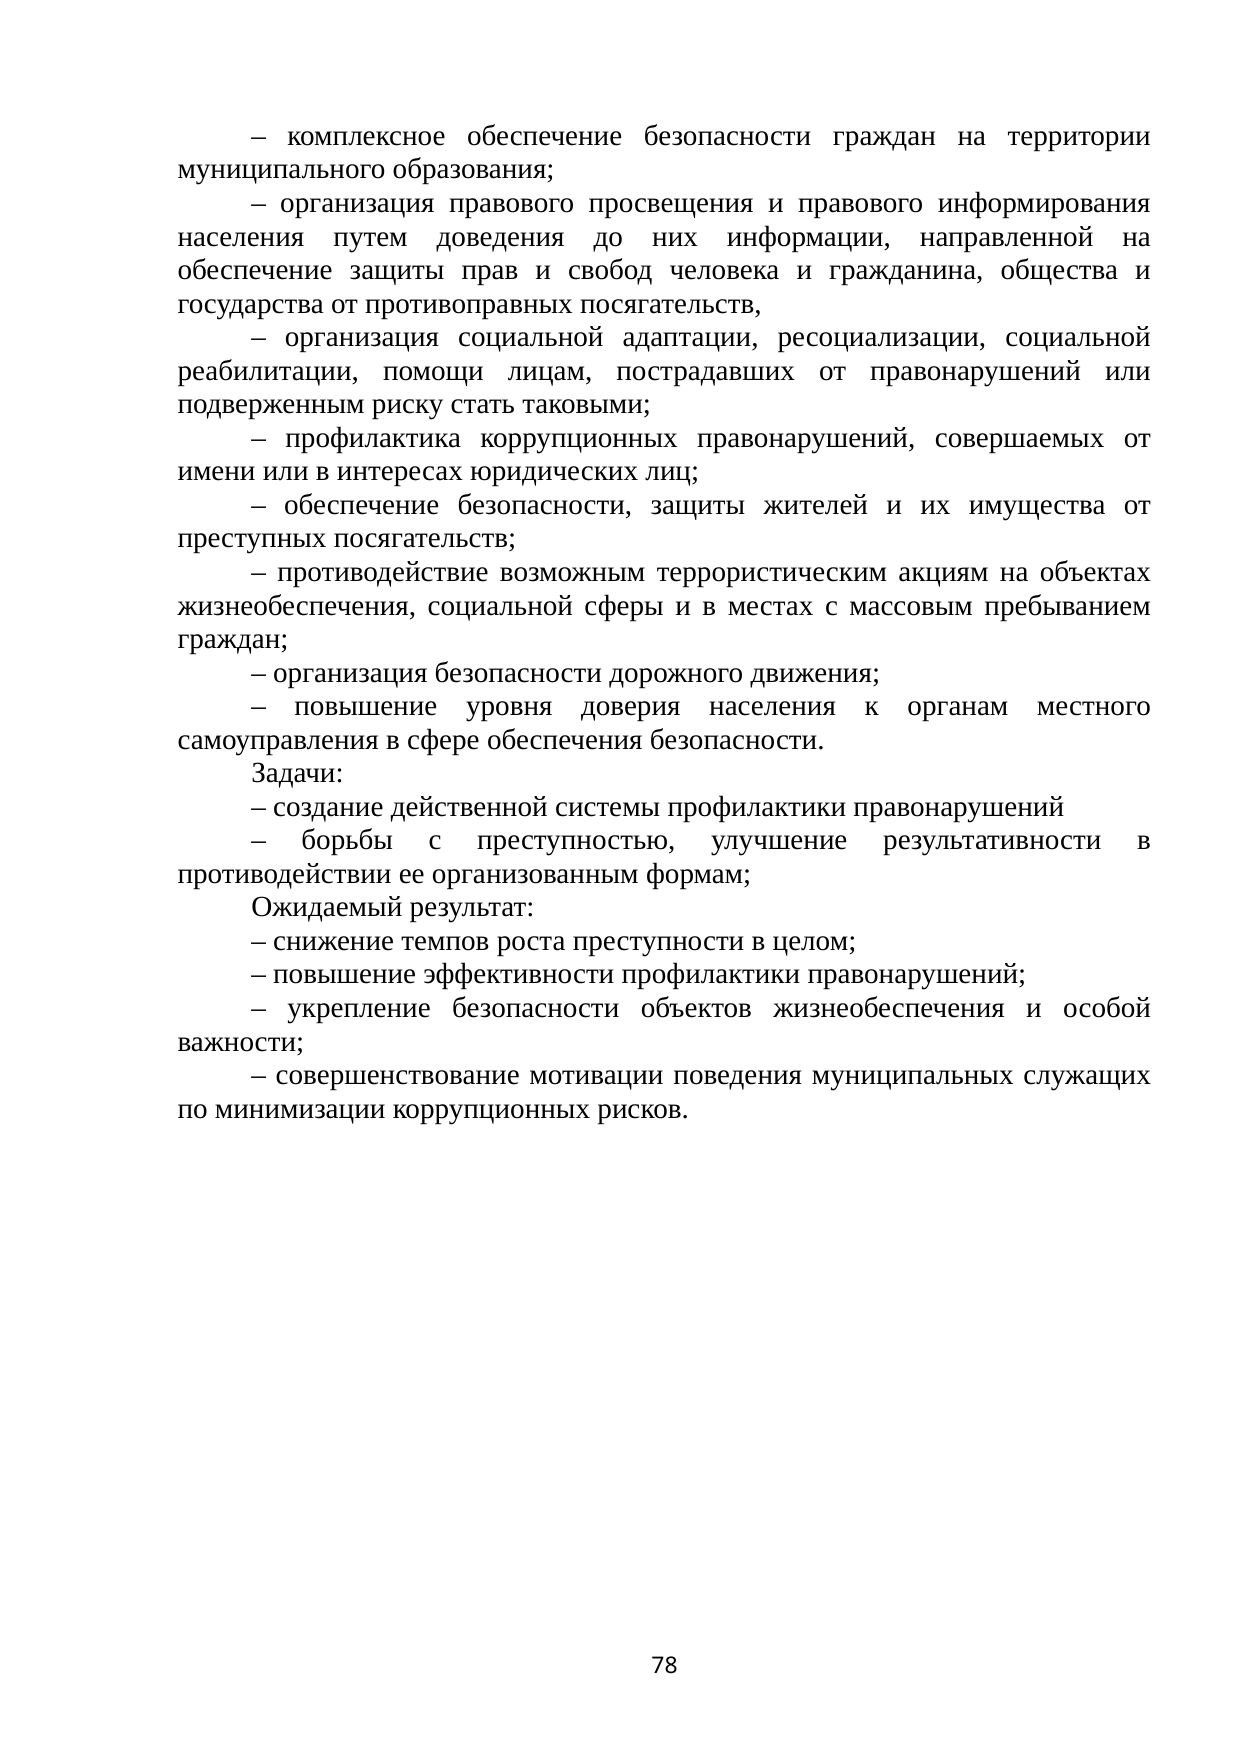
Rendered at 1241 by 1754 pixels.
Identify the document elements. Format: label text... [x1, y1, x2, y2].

text Ожидаемый результат: [177, 889, 1152, 923]
text Задачи: [177, 755, 1152, 789]
text ‒ снижение темпов роста преступности в целом; [177, 923, 1152, 957]
text ‒ укрепление безопасности объектов жизнеобеспечения и особой важности; [177, 990, 1152, 1057]
text ‒ комплексное обеспечение безопасности граждан на территории муниципального образования; [177, 118, 1152, 185]
text ‒ повышение эффективности профилактики правонарушений; [177, 957, 1152, 990]
text ‒ организация безопасности дорожного движения; [177, 655, 1152, 688]
text ‒ организация правового просвещения и правового информирования населения путем доведения до них информации, направленной на обеспечение защиты прав и свобод человека и гражданина, общества и государства от противоправных посягательств, [177, 185, 1152, 319]
text ‒ совершенствование мотивации поведения муниципальных служащих по минимизации коррупционных рисков. [177, 1057, 1152, 1124]
text ‒ создание действенной системы профилактики правонарушений [177, 789, 1152, 822]
text ‒ профилактика коррупционных правонарушений, совершаемых от имени или в интересах юридических лиц; [177, 420, 1152, 487]
text ‒ обеспечение безопасности, защиты жителей и их имущества от преступных посягательств; [177, 487, 1152, 554]
text ‒ организация социальной адаптации, ресоциализации, социальной реабилитации, помощи лицам, пострадавших от правонарушений или подверженным риску стать таковыми; [177, 319, 1152, 420]
text ‒ противодействие возможным террористическим акциям на объектах жизнеобеспечения, социальной сферы и в местах с массовым пребыванием граждан; [177, 554, 1152, 655]
text ‒ борьбы с преступностью, улучшение результативности в противодействии ее организованным формам; [177, 822, 1152, 889]
text ‒ повышение уровня доверия населения к органам местного самоуправления в сфере обеспечения безопасности. [177, 688, 1152, 755]
